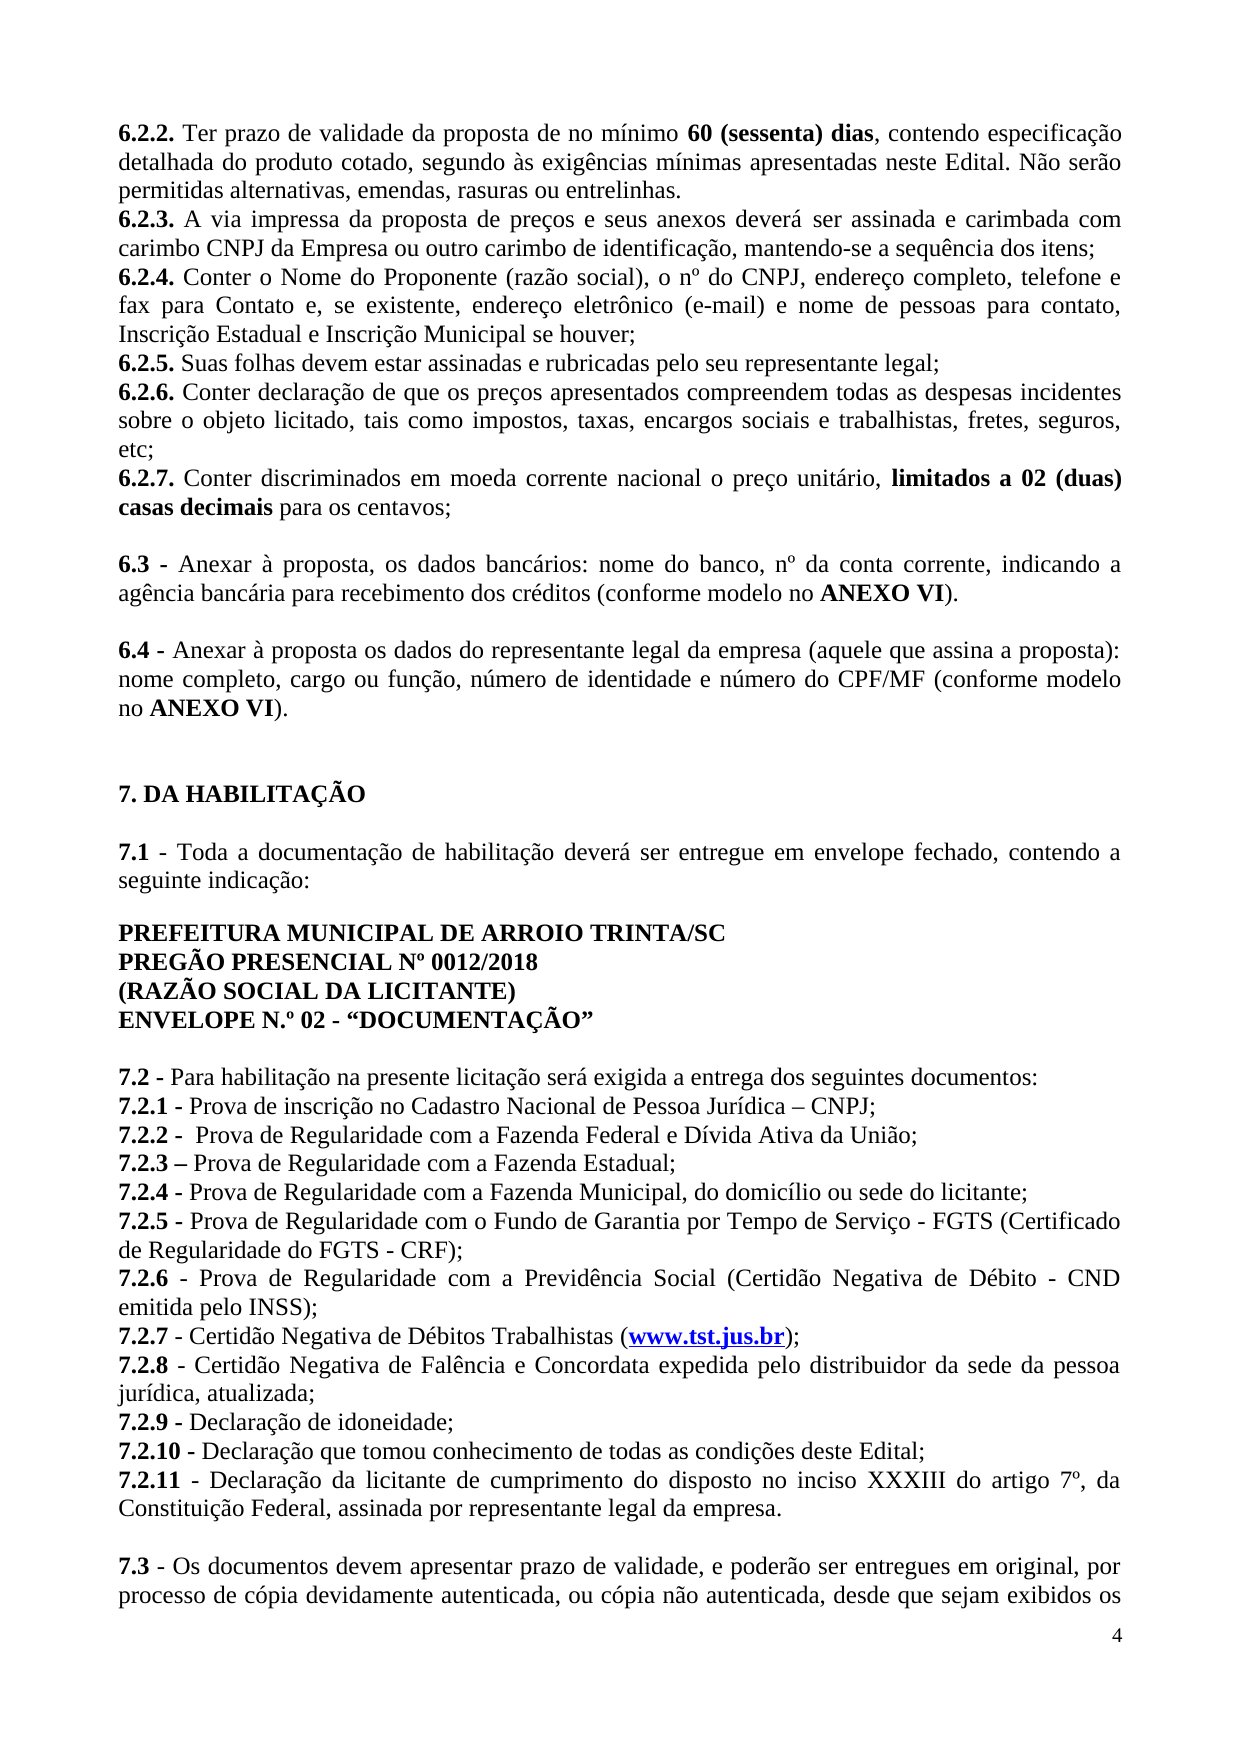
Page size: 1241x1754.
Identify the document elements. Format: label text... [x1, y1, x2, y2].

text 6.2.5. Suas folhas devem estar assinadas e rubricadas pelo seu representante legal; [118, 348, 1122, 377]
title 7.2.7 - Certidão Negativa de Débitos Trabalhistas (www.tst.jus.br); [118, 1321, 1122, 1350]
text 6.2.4. Conter o Nome do Proponente (razão social), o nº do CNPJ, endereço completo, telefone e fax para Contato e, se existente, endereço eletrônico (e-mail) e nome de pessoas para contato, Inscrição Estadual e Inscrição Municipal se houver; [118, 262, 1122, 348]
text (RAZÃO SOCIAL DA LICITANTE) [118, 976, 1122, 1005]
text 6.4 - Anexar à proposta os dados do representante legal da empresa (aquele que assina a proposta): nome completo, cargo ou função, número de identidade e número do CPF/MF (conforme modelo no ANEXO VI). [118, 636, 1122, 722]
text 7.2.9 - Declaração de idoneidade; [118, 1407, 1122, 1436]
text 6.2.7. Conter discriminados em moeda corrente nacional o preço unitário, limitados a 02 (duas) casas decimais para os centavos; [118, 463, 1122, 521]
text 7.2.3 – Prova de Regularidade com a Fazenda Estadual; [118, 1148, 1122, 1177]
text PREFEITURA MUNICIPAL DE ARROIO TRINTA/SC [118, 918, 1122, 947]
text 7.1 - Toda a documentação de habilitação deverá ser entregue em envelope fechado, contendo a seguinte indicação: [118, 837, 1122, 894]
text 7.2.5 - Prova de Regularidade com o Fundo de Garantia por Tempo de Serviço - FGTS (Certificado de Regularidade do FGTS - CRF); [118, 1206, 1122, 1263]
text 7.2.11 - Declaração da licitante de cumprimento do disposto no inciso XXXIII do artigo 7º, da Constituição Federal, assinada por representante legal da empresa. [118, 1465, 1122, 1522]
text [118, 1551, 1122, 1608]
text 7.2 - Para habilitação na presente licitação será exigida a entrega dos seguintes documentos: [118, 1062, 1122, 1091]
text 7. DA HABILITAÇÃO [118, 779, 1122, 808]
title 6.2.3. A via impressa da proposta de preços e seus anexos deverá ser assinada e carimbada com carimbo CNPJ da Empresa ou outro carimbo de identificação, mantendo-se a sequência dos itens; [118, 204, 1122, 262]
text PREGÃO PRESENCIAL Nº 0012/2018 [118, 947, 1122, 976]
text 6.3 - Anexar à proposta, os dados bancários: nome do banco, nº da conta corrente, indicando a agência bancária para recebimento dos créditos (conforme modelo no ANEXO VI). [118, 549, 1122, 607]
text ENVELOPE N.º 02 - “DOCUMENTAÇÃO” [118, 1005, 1122, 1033]
title 7.2.10 - Declaração que tomou conhecimento de todas as condições deste Edital; [118, 1436, 1122, 1465]
text 7.2.4 - Prova de Regularidade com a Fazenda Municipal, do domicílio ou sede do licitante; [118, 1177, 1122, 1206]
text 6.2.6. Conter declaração de que os preços apresentados compreendem todas as despesas incidentes sobre o objeto licitado, tais como impostos, taxas, encargos sociais e trabalhistas, fretes, seguros, etc; [118, 377, 1122, 463]
text 7.2.1 - Prova de inscrição no Cadastro Nacional de Pessoa Jurídica – CNPJ; [118, 1091, 1122, 1120]
text 7.2.6 - Prova de Regularidade com a Previdência Social (Certidão Negativa de Débito - CND emitida pelo INSS); [118, 1263, 1122, 1321]
text 6.2.2. Ter prazo de validade da proposta de no mínimo 60 (sessenta) dias, contendo especificação detalhada do produto cotado, segundo às exigências mínimas apresentadas neste Edital. Não serão permitidas alternativas, emendas, rasuras ou entrelinhas. [118, 118, 1122, 204]
text 7.2.2 - Prova de Regularidade com a Fazenda Federal e Dívida Ativa da União; [118, 1120, 1122, 1148]
title 7.2.8 - Certidão Negativa de Falência e Concordata expedida pelo distribuidor da sede da pessoa jurídica, atualizada; [118, 1350, 1122, 1407]
